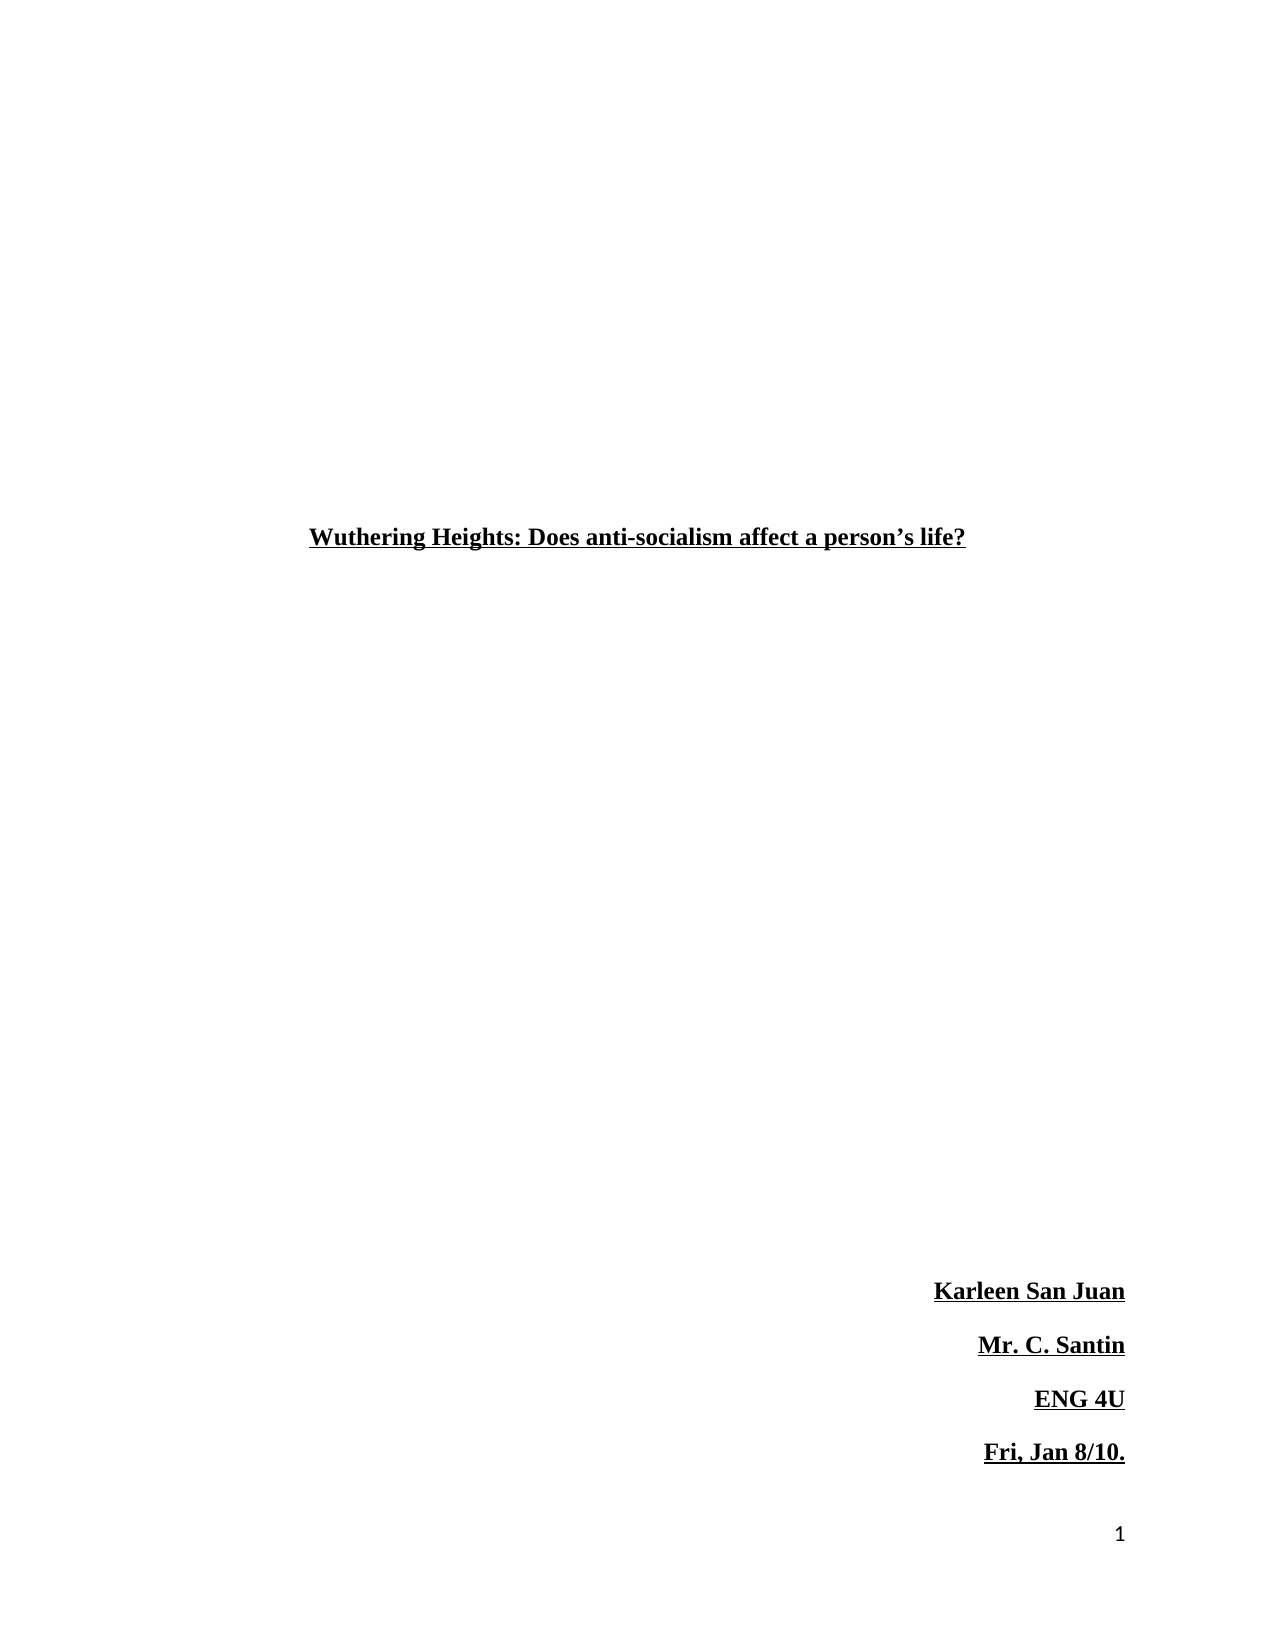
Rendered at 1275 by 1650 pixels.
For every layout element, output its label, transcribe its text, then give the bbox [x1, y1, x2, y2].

text Wuthering Heights: Does anti-socialism affect a person’s life? [150, 522, 1125, 551]
text Fri, Jan 8/10. [150, 1437, 1125, 1466]
text ENG 4U [150, 1384, 1125, 1412]
text Karleen San Juan [150, 1276, 1125, 1305]
text Mr. C. Santin [150, 1330, 1125, 1358]
